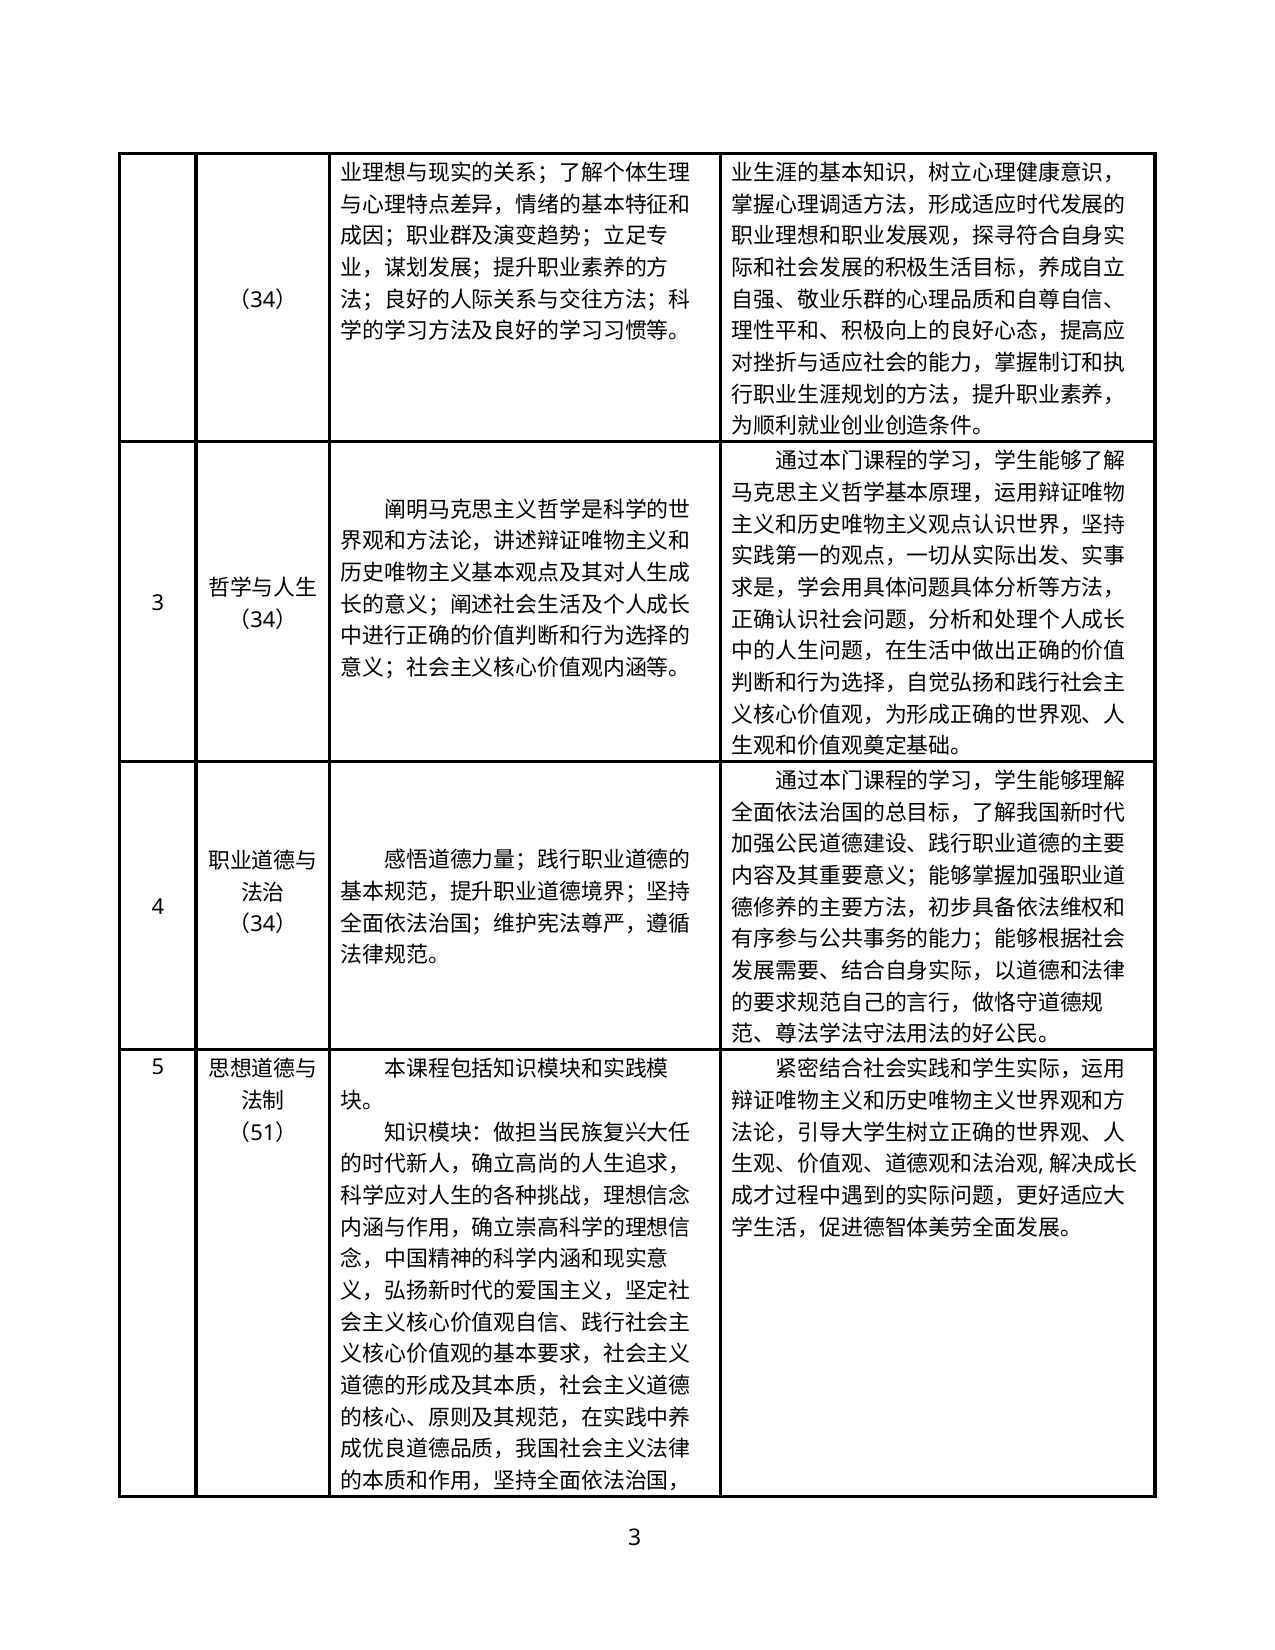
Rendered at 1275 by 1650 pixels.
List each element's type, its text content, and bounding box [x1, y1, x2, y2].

table_cell 思想道德与法制 （51） [198, 1051, 328, 1494]
table_cell 感悟道德力量；践行职业道德的基本规范，提升职业道德境界；坚持全面依法治国；维护宪法尊严，遵循法律规范。 [331, 763, 719, 1048]
table_cell 4 [121, 763, 194, 1048]
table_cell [331, 155, 719, 440]
table_cell 心理健康与职业生涯 （34） [198, 155, 328, 440]
table_cell 哲学与人生 （34） [198, 443, 328, 760]
table_cell 2 [121, 155, 194, 440]
table_cell 通过本门课程的学习，学生能够理解全面依法治国的总目标，了解我国新时代加强公民道德建设、践行职业道德的主要内容及其重要意义；能够掌握加强职业道德修养的主要方法，初步具备依法维权和有序参与公共事务的能力；能够根据社会发展需要、结合自身实际，以道德和法律的要求规范自己的言行，做恪守道德规范、尊法学法守法用法的好公民。 [722, 763, 1153, 1048]
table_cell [722, 1051, 1153, 1494]
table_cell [722, 155, 1153, 440]
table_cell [331, 1051, 719, 1494]
table_cell 阐明马克思主义哲学是科学的世界观和方法论，讲述辩证唯物主义和历史唯物主义基本观点及其对人生成长的意义；阐述社会生活及个人成长中进行正确的价值判断和行为选择的意义；社会主义核心价值观内涵等。 [331, 443, 719, 760]
table_cell 通过本门课程的学习，学生能够了解马克思主义哲学基本原理，运用辩证唯物主义和历史唯物主义观点认识世界，坚持实践第一的观点，一切从实际出发、实事求是，学会用具体问题具体分析等方法，正确认识社会问题，分析和处理个人成长中的人生问题，在生活中做出正确的价值判断和行为选择，自觉弘扬和践行社会主义核心价值观，为形成正确的世界观、人生观和价值观奠定基础。 [722, 443, 1153, 760]
table_cell 3 [121, 443, 194, 760]
table_cell 5 [121, 1051, 194, 1494]
table_cell 职业道德与法治 （34） [198, 763, 328, 1048]
